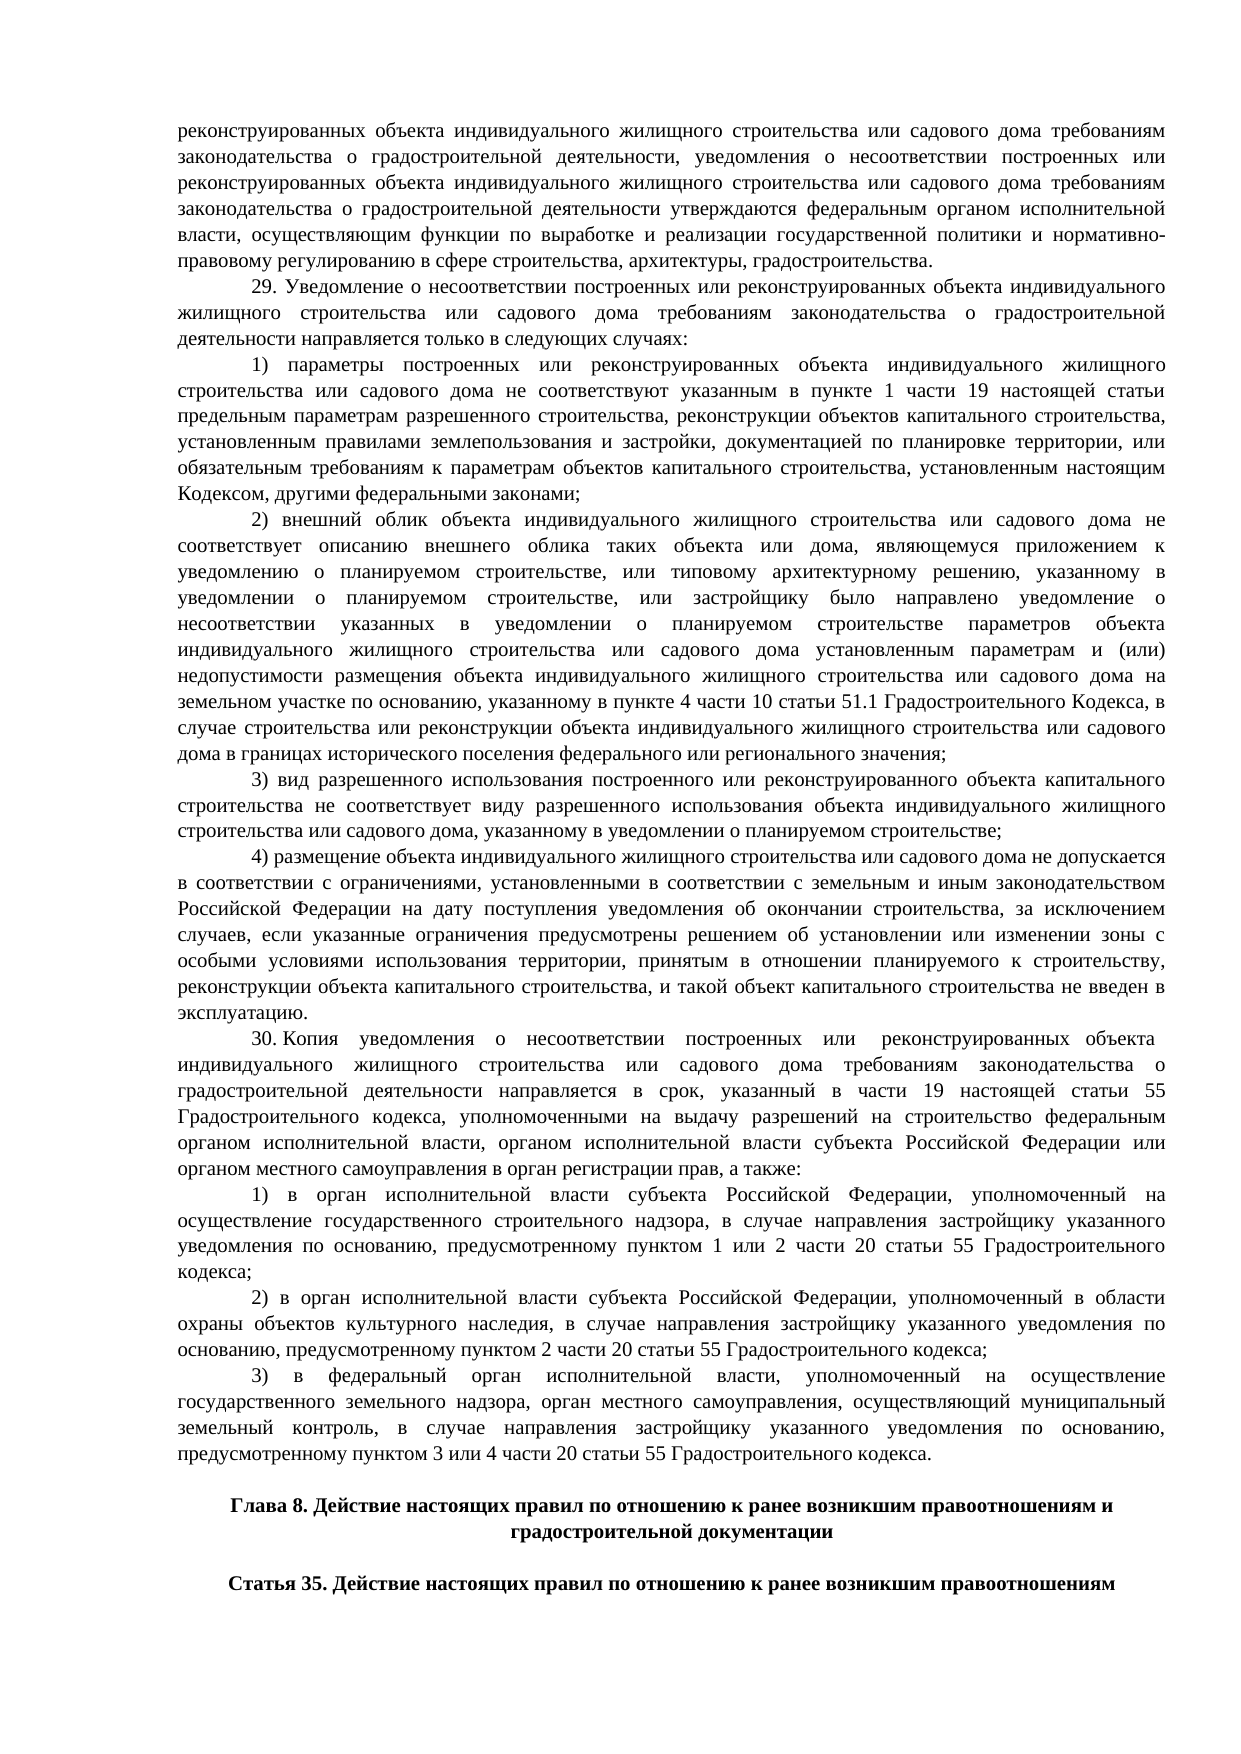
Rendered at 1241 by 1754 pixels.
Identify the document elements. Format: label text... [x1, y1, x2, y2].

text 3) в федеральный орган исполнительной власти, уполномоченный на осуществление государственного земельного надзора, орган местного самоуправления, осуществляющий муниципальный земельный контроль, в случае направления застройщику указанного уведомления по основанию, предусмотренному пунктом 3 или 4 части 20 статьи 55 Градостроительного кодекса. [177, 1363, 1167, 1465]
text 30. Копия уведомления о несоответствии построенных или реконструированных объекта [177, 1026, 1167, 1050]
text 29. Уведомление о несоответствии построенных или реконструированных объекта индивидуального жилищного строительства или садового дома требованиям законодательства о градостроительной деятельности направляется только в следующих случаях: [177, 274, 1167, 350]
text 2) внешний облик объекта индивидуального жилищного строительства или садового дома не соответствует описанию внешнего облика таких объекта или дома, являющемуся приложением к уведомлению о планируемом строительстве, или типовому архитектурному решению, указанному в уведомлении о планируемом строительстве, или застройщику было направлено уведомление о несоответствии указанных в уведомлении о планируемом строительстве параметров объекта индивидуального жилищного строительства или садового дома установленным параметрам и (или) недопустимости размещения объекта индивидуального жилищного строительства или садового дома на земельном участке по основанию, указанному в пункте 4 части 10 статьи 51.1 Градостроительного Кодекса, в случае строительства или реконструкции объекта индивидуального жилищного строительства или садового дома в границах исторического поселения федерального или регионального значения; [177, 507, 1167, 765]
text 2) в орган исполнительной власти субъекта Российской Федерации, уполномоченный в области охраны объектов культурного наследия, в случае направления застройщику указанного уведомления по основанию, предусмотренному пунктом 2 части 20 статьи 55 Градостроительного кодекса; [177, 1285, 1167, 1361]
text Глава 8. Действие настоящих правил по отношению к ранее возникшим правоотношениям и градостроительной документации [177, 1493, 1167, 1543]
text Статья 35. Действие настоящих правил по отношению к ранее возникшим правоотношениям [177, 1571, 1167, 1595]
text 4) размещение объекта индивидуального жилищного строительства или садового дома не допускается в соответствии с ограничениями, установленными в соответствии с земельным и иным законодательством Российской Федерации на дату поступления уведомления об окончании строительства, за исключением случаев, если указанные ограничения предусмотрены решением об установлении или изменении зоны с особыми условиями использования территории, принятым в отношении планируемого к строительству, реконструкции объекта капитального строительства, и такой объект капитального строительства не введен в эксплуатацию. [177, 844, 1167, 1024]
text индивидуального жилищного строительства или садового дома требованиям законодательства о градостроительной деятельности направляется в срок, указанный в части 19 настоящей статьи 55 Градостроительного кодекса, уполномоченными на выдачу разрешений на строительство федеральным органом исполнительной власти, органом исполнительной власти субъекта Российской Федерации или органом местного самоуправления в орган регистрации прав, а также: [177, 1052, 1167, 1180]
text 3) вид разрешенного использования построенного или реконструированного объекта капитального строительства не соответствует виду разрешенного использования объекта индивидуального жилищного строительства или садового дома, указанному в уведомлении о планируемом строительстве; [177, 767, 1167, 842]
text 1) в орган исполнительной власти субъекта Российской Федерации, уполномоченный на осуществление государственного строительного надзора, в случае направления застройщику указанного уведомления по основанию, предусмотренному пунктом 1 или 2 части 20 статьи 55 Градостроительного кодекса; [177, 1182, 1167, 1283]
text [177, 118, 1167, 272]
text 1) параметры построенных или реконструированных объекта индивидуального жилищного строительства или садового дома не соответствуют указанным в пункте 1 части 19 настоящей статьи предельным параметрам разрешенного строительства, реконструкции объектов капитального строительства, установленным правилами землепользования и застройки, документацией по планировке территории, или обязательным требованиям к параметрам объектов капитального строительства, установленным настоящим Кодексом, другими федеральными законами; [177, 352, 1167, 505]
